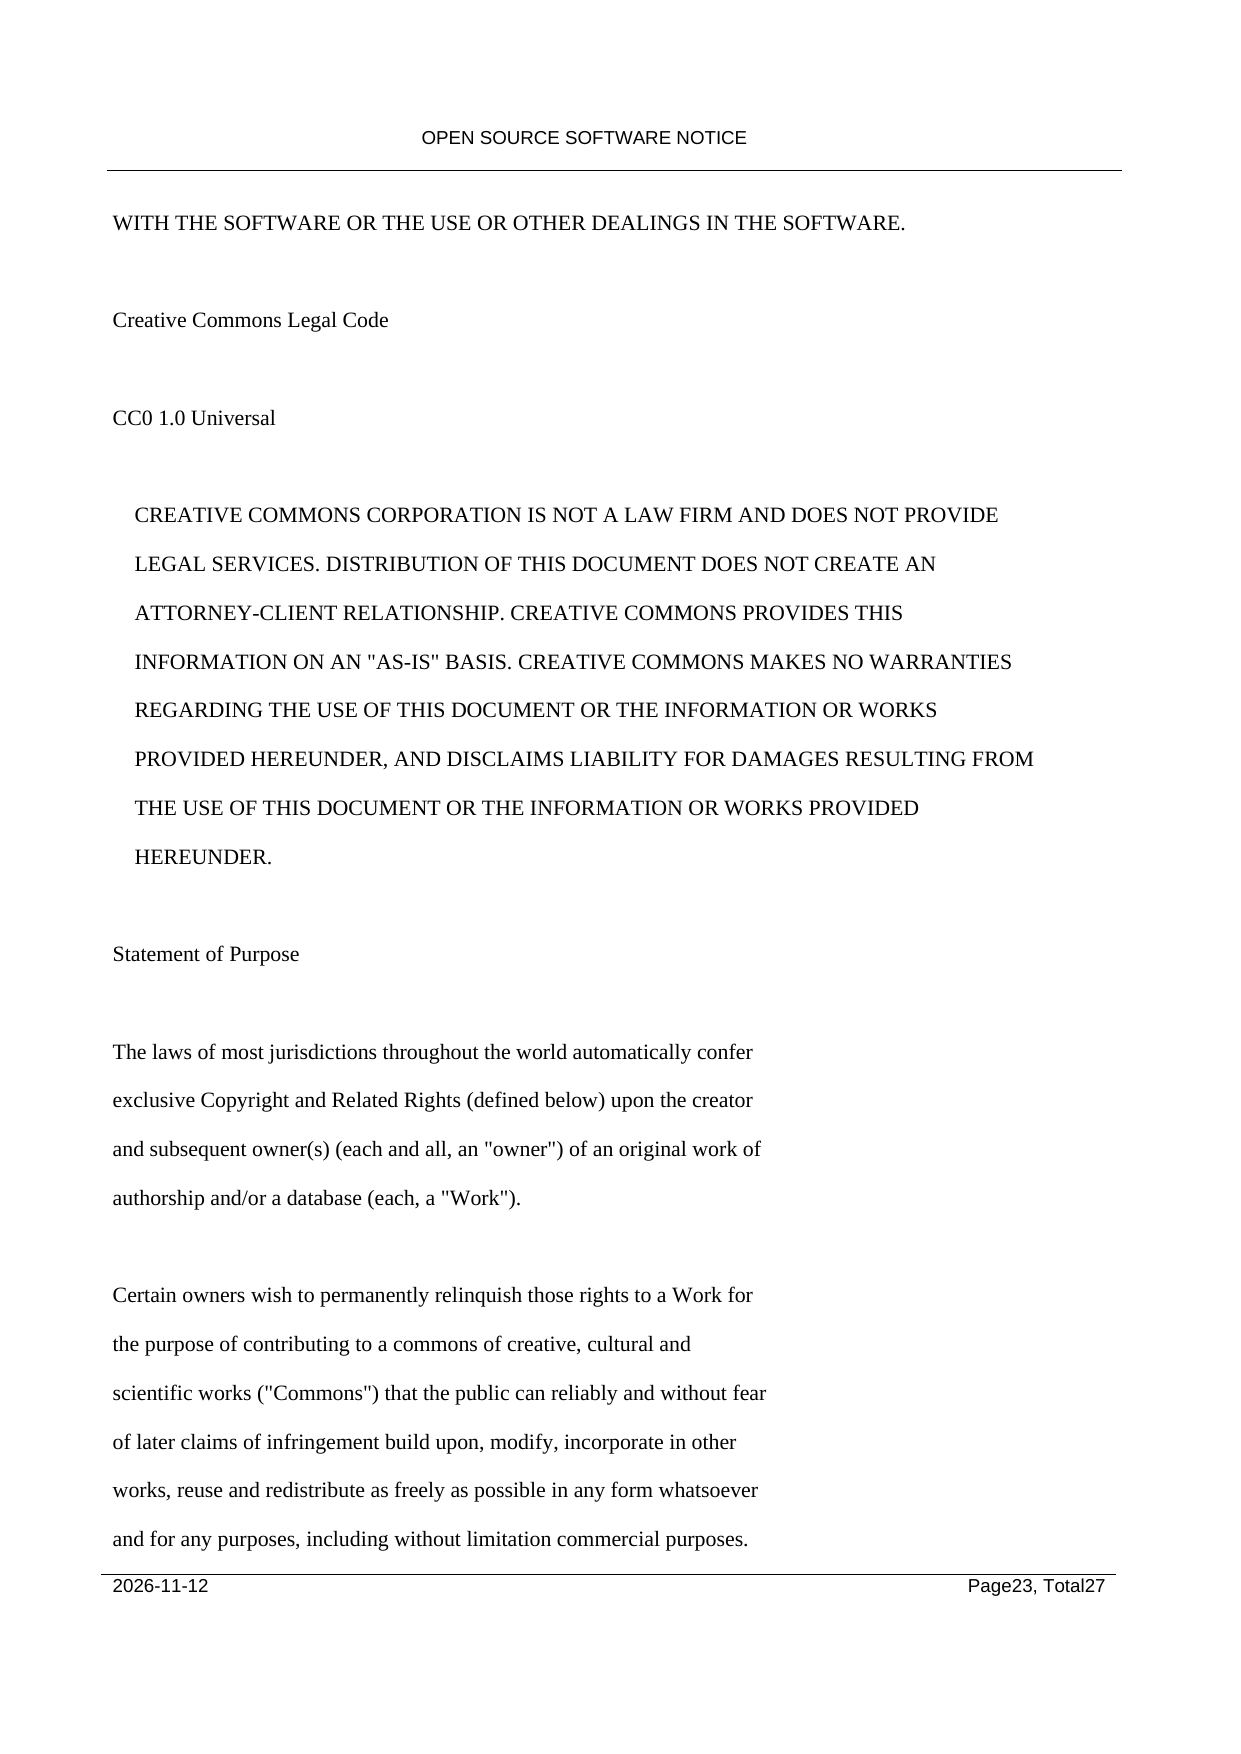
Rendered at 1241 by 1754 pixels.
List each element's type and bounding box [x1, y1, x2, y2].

text [112, 206, 1128, 1555]
